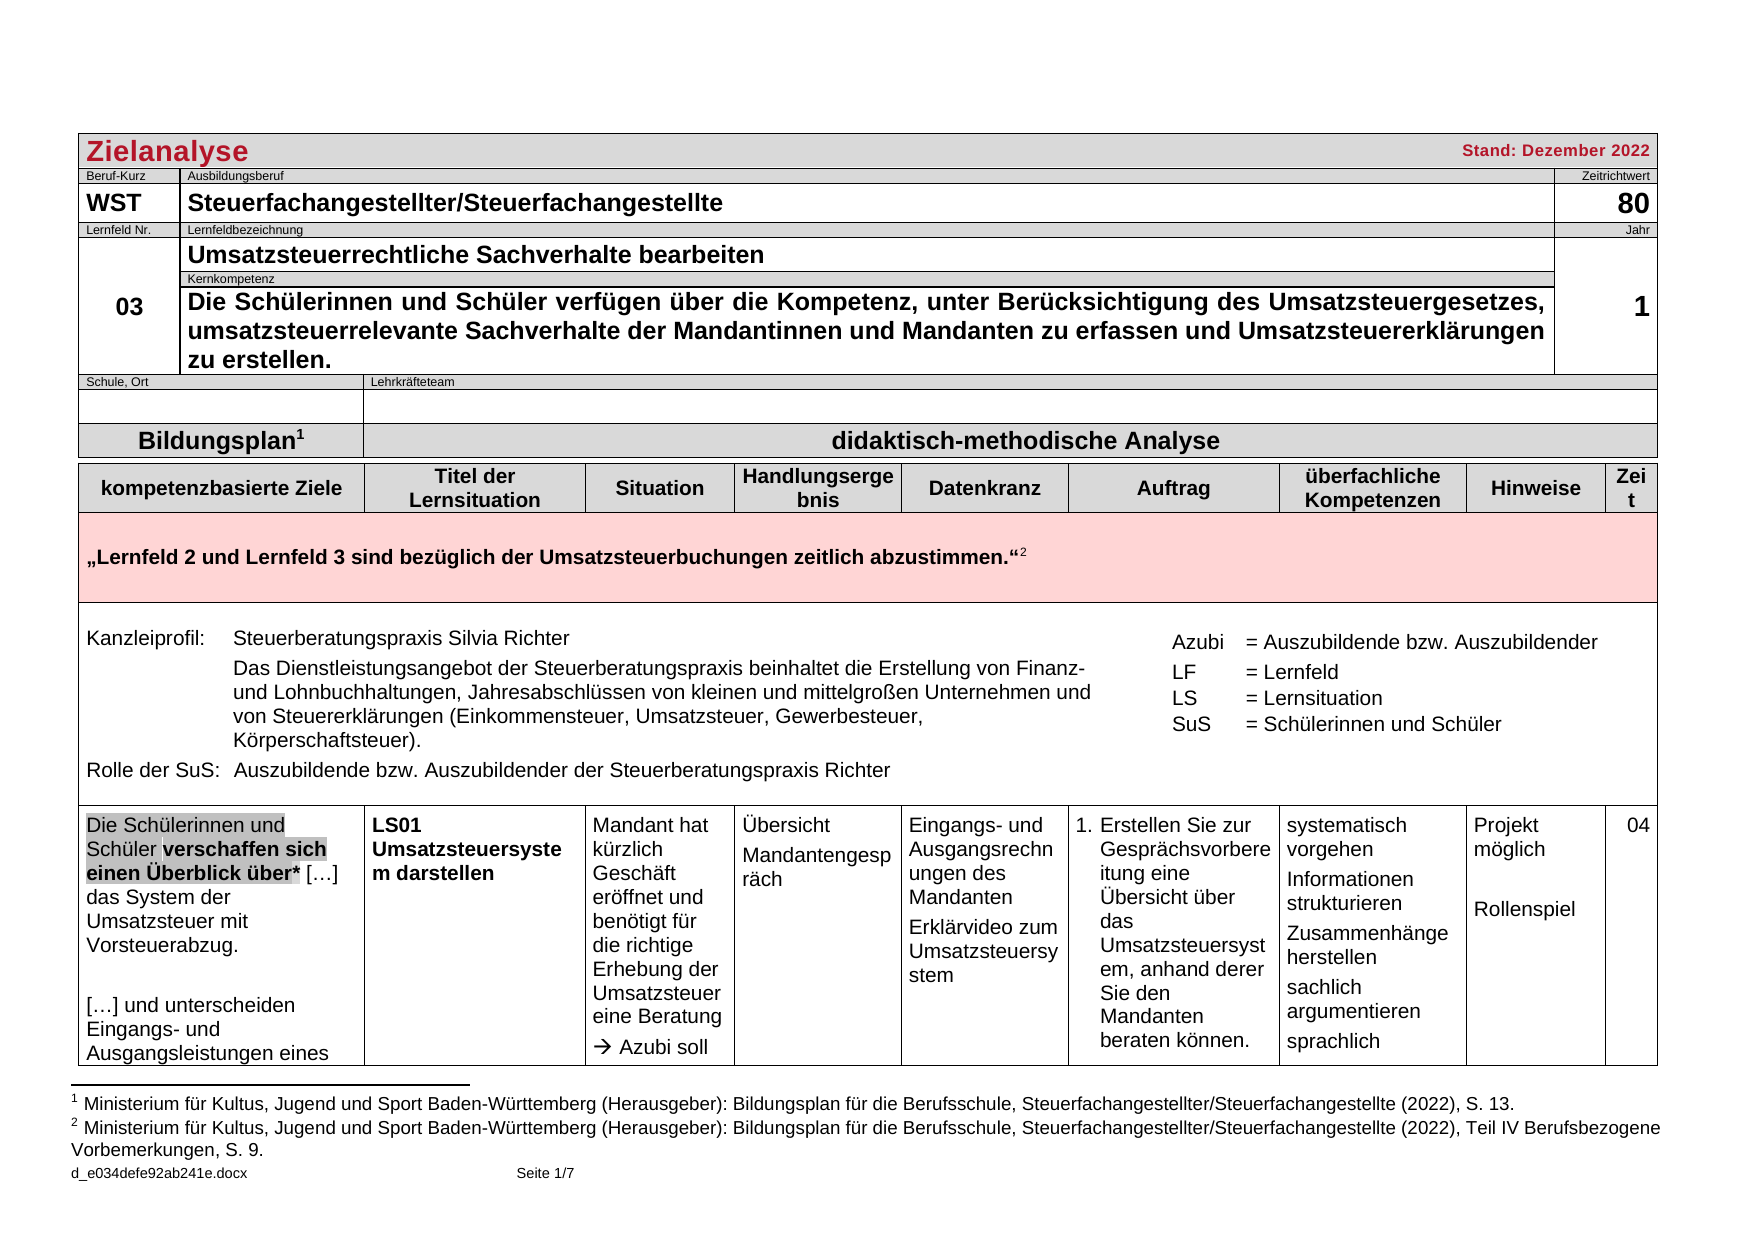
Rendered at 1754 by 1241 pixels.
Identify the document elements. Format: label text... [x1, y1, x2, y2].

table_cell [79, 390, 363, 423]
table_cell Umsatzsteuerrechtliche Sachverhalte bearbeiten [181, 238, 1554, 271]
table_header Handlungsergebnis [735, 464, 901, 512]
table_cell 80 [1555, 184, 1657, 222]
table_header Datenkranz [902, 464, 1068, 512]
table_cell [902, 806, 1068, 1065]
table_header Titel der Lernsituation [365, 464, 585, 512]
table_cell Lernfeld Nr. [79, 223, 179, 237]
table_cell 1 [1555, 238, 1657, 374]
table_cell Übersicht Mandantengespräch [735, 806, 901, 1065]
table_cell Schule, Ort [79, 375, 363, 389]
table_cell Projekt möglich Rollenspiel [1467, 806, 1605, 1065]
table_cell 03 [79, 238, 179, 374]
table_cell LS01 Umsatzsteuersystem darstellen [365, 806, 585, 1065]
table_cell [1280, 806, 1466, 1065]
table_cell Ausbildungsberuf [181, 169, 1554, 183]
table_cell Lernfeldbezeichnung [181, 223, 1554, 237]
table_cell WST [79, 184, 179, 222]
table_header Auftrag [1069, 464, 1279, 512]
table_header Situation [586, 464, 734, 512]
table_cell Beruf-Kurz [79, 169, 179, 183]
table_header Zeit [1606, 464, 1657, 512]
table_cell Kernkompetenz [181, 272, 1554, 286]
table_cell Steuerfachangestellter/Steuerfachangestellte [181, 184, 1554, 222]
table_cell Kanzleiprofil: Steuerberatungspraxis Silvia Richter Das Dienstleistungsangebot der Steuerberatungspraxis beinhaltet die Erstellung von Finanz- und Lohnbuchhaltungen, Jahresabschlüssen von kleinen und mittelgroßen Unternehmen und von Steuererklärungen (Einkommensteuer, Umsatzsteuer, Gewerbesteuer, Körperschaftsteuer). Rolle der SuS: Auszubildende bzw. Auszubildender der Steuerberatungspraxis Richter [79, 603, 1112, 805]
table_header überfachliche Kompetenzen [1280, 464, 1466, 512]
table_cell Azubi = Auszubildende bzw. Auszubildender LF = Lernfeld LS = Lernsituation SuS = Schülerinnen und Schüler [1112, 603, 1657, 805]
table_cell Lehrkräfteteam [364, 375, 1657, 389]
table_cell Bildungsplan [79, 424, 363, 457]
table_cell Jahr [1555, 223, 1657, 237]
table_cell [1069, 806, 1279, 1065]
table_header Hinweise [1467, 464, 1605, 512]
table_header Zielanalyse [79, 134, 363, 167]
table_cell „Lernfeld 2 und Lernfeld 3 sind bezüglich der Umsatzsteuerbuchungen zeitlich abzustimmen.“ [79, 513, 1657, 602]
table_header Stand: Dezember 2022 [363, 134, 1657, 167]
table_cell 04 [1606, 806, 1657, 1065]
table_cell didaktisch-methodische Analyse [364, 424, 1657, 457]
table_cell Zeitrichtwert [1555, 169, 1657, 183]
table_cell [364, 390, 1657, 423]
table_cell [586, 806, 734, 1065]
table_header kompetenzbasierte Ziele [79, 464, 364, 512]
table_cell Die Schülerinnen und Schüler verfügen über die Kompetenz, unter Berücksichtigung des Umsatzsteuergesetzes, umsatzsteuerrelevante Sachverhalte der Mandantinnen und Mandanten zu erfassen und Umsatzsteuererklärungen zu erstellen. [181, 288, 1554, 374]
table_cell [79, 806, 364, 1065]
